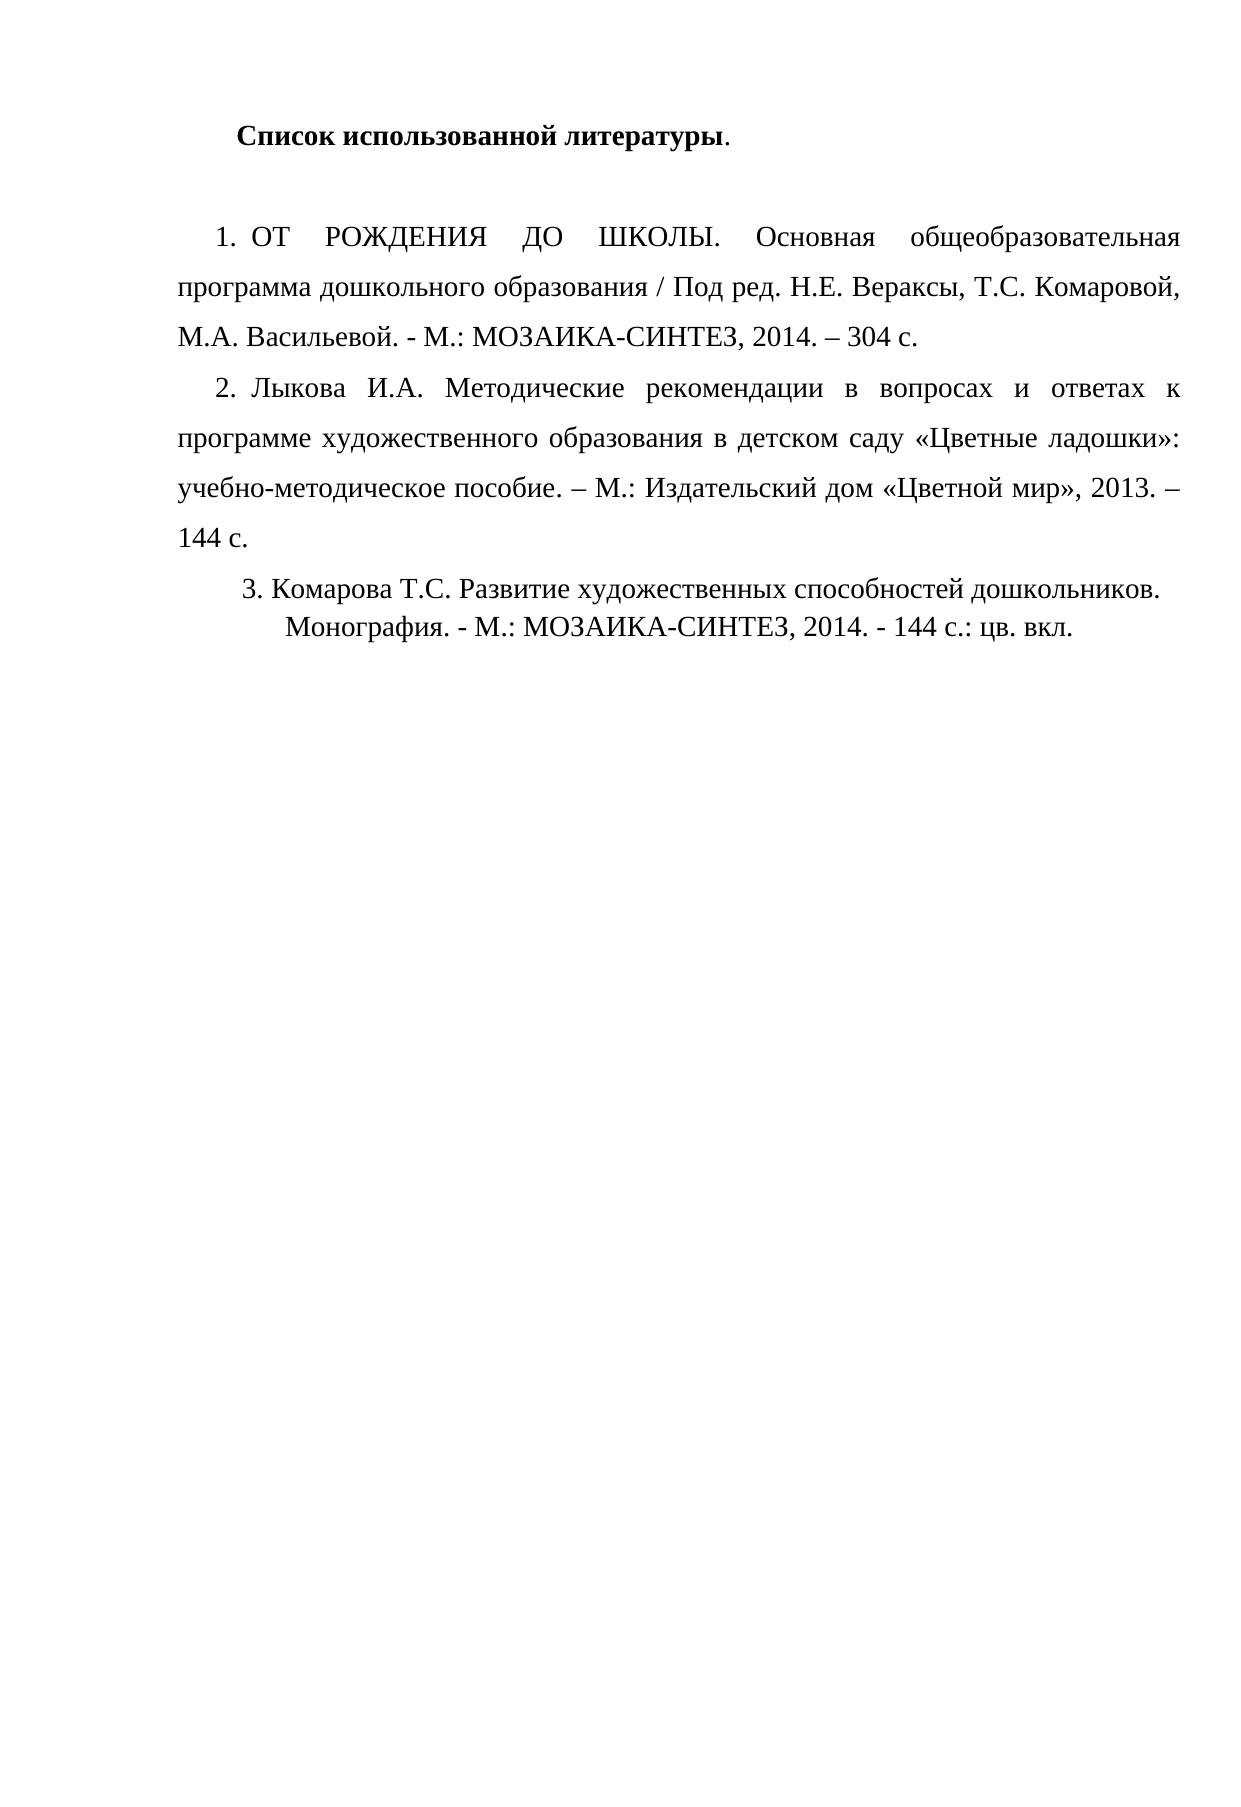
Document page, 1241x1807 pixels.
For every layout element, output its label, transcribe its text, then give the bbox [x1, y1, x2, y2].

list ОТ РОЖДЕНИЯ ДО ШКОЛЫ. Основная общеобразовательная программа дошкольного образования / Под ред. Н.Е. Вераксы, Т.С. Комаровой, М.А. Васильевой. - М.: МОЗАИКА-СИНТЕЗ, 2014. – 304 с. [177, 219, 1181, 353]
list Комарова Т.С. Развитие художественных способностей дошкольников. Монография. - М.: МОЗАИКА-СИНТЕЗ, 2014. - 144 с.: цв. вкл. [177, 571, 1181, 643]
text Список использованной литературы. [177, 118, 1181, 152]
list Лыкова И.А. Методические рекомендации в вопросах и ответах к программе художественного образования в детском саду «Цветные ладошки»: учебно-методическое пособие. – М.: Издательский дом «Цветной мир», 2013. – 144 с. [177, 370, 1181, 554]
